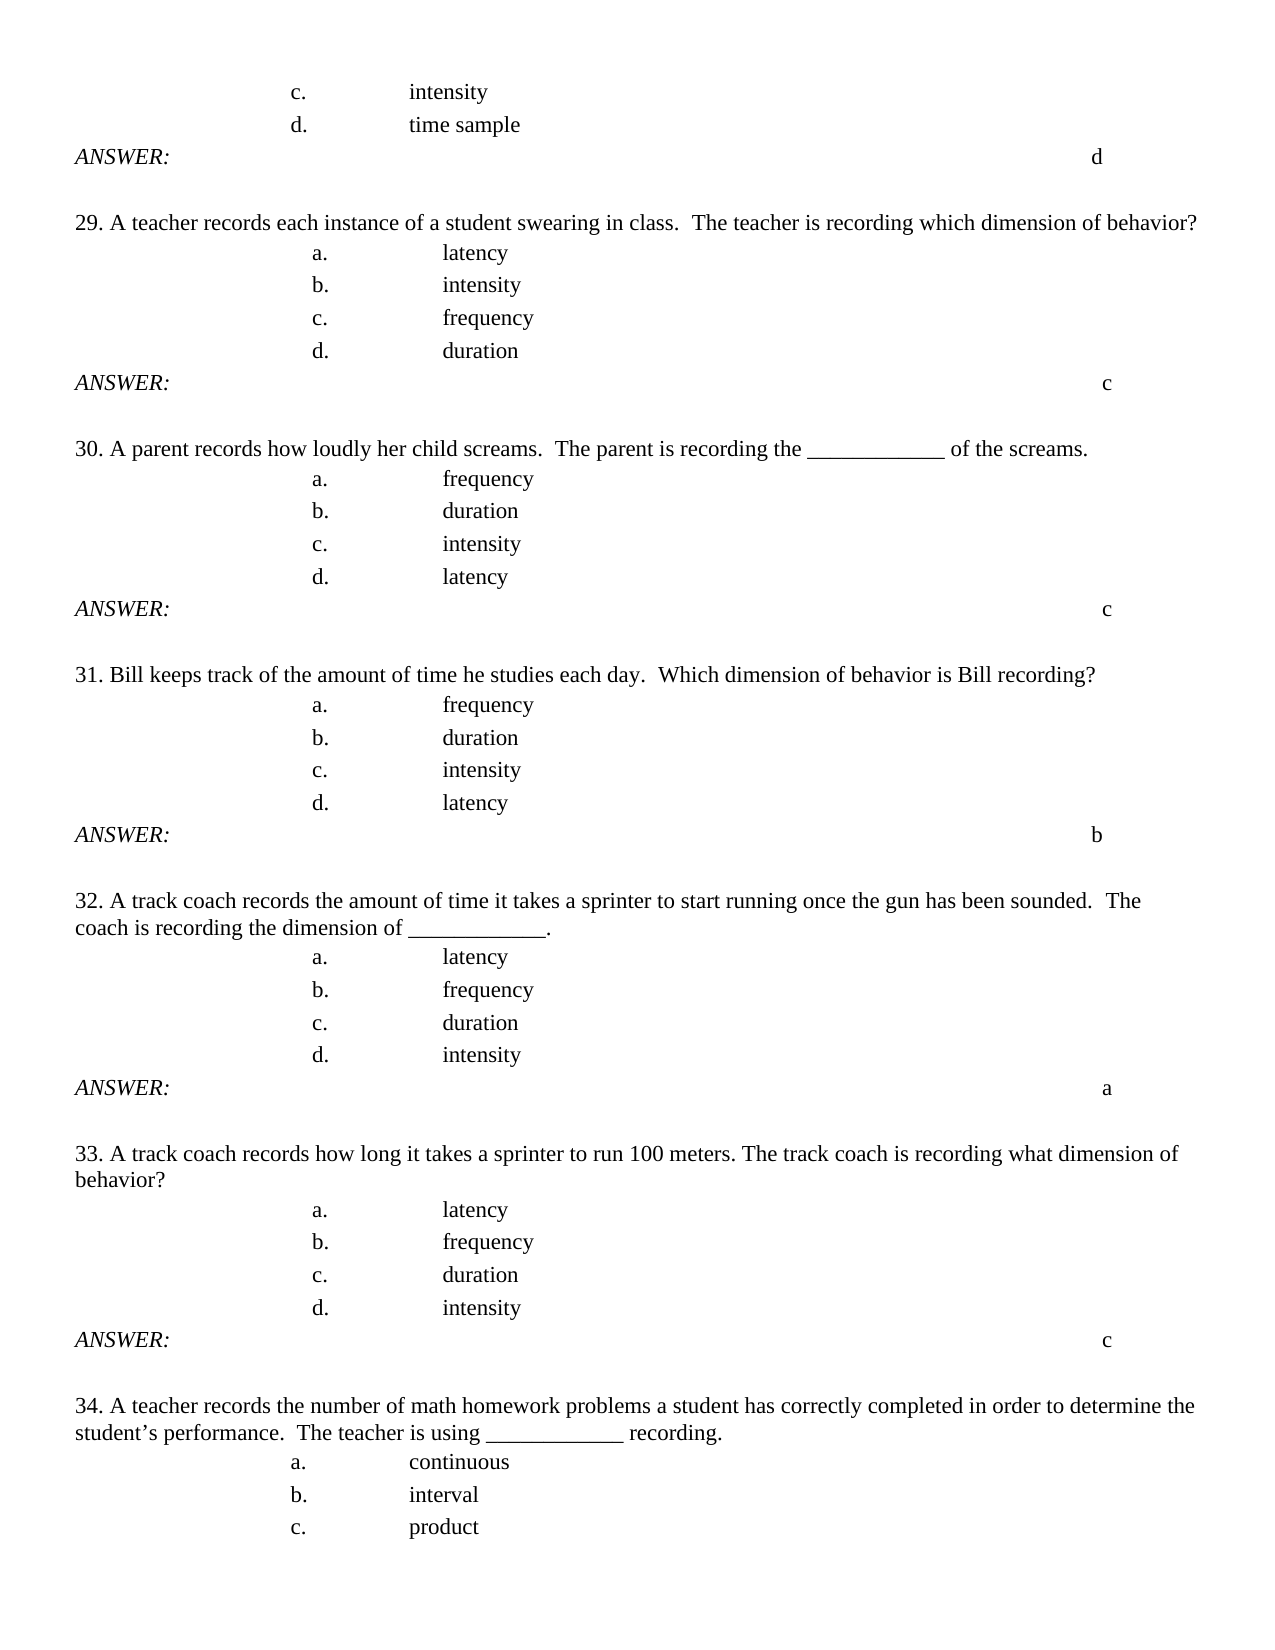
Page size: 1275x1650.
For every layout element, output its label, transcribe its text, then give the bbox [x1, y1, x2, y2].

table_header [75, 75, 1200, 173]
table_header 33. ​A track coach records how long it takes a sprinter to run 100 meters. The track coach is recording what dimension of behavior? [75, 1193, 1200, 1356]
table_header 29. A teacher records each instance of a student swearing in class. The teacher is recording which dimension of behavior?​ [75, 236, 1200, 399]
table_header 30. A parent records how loudly her child screams. The parent is recording the ____________ of the screams.​ [75, 462, 1200, 625]
table_header 31. ​Bill keeps track of the amount of time he studies each day. Which dimension of behavior is Bill recording? [75, 688, 1200, 851]
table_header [75, 1445, 1200, 1543]
table_header 32. A track coach records the amount of time it takes a sprinter to start running once the gun has been sounded. The coach is recording the dimension of ____________.​ [75, 940, 1200, 1103]
